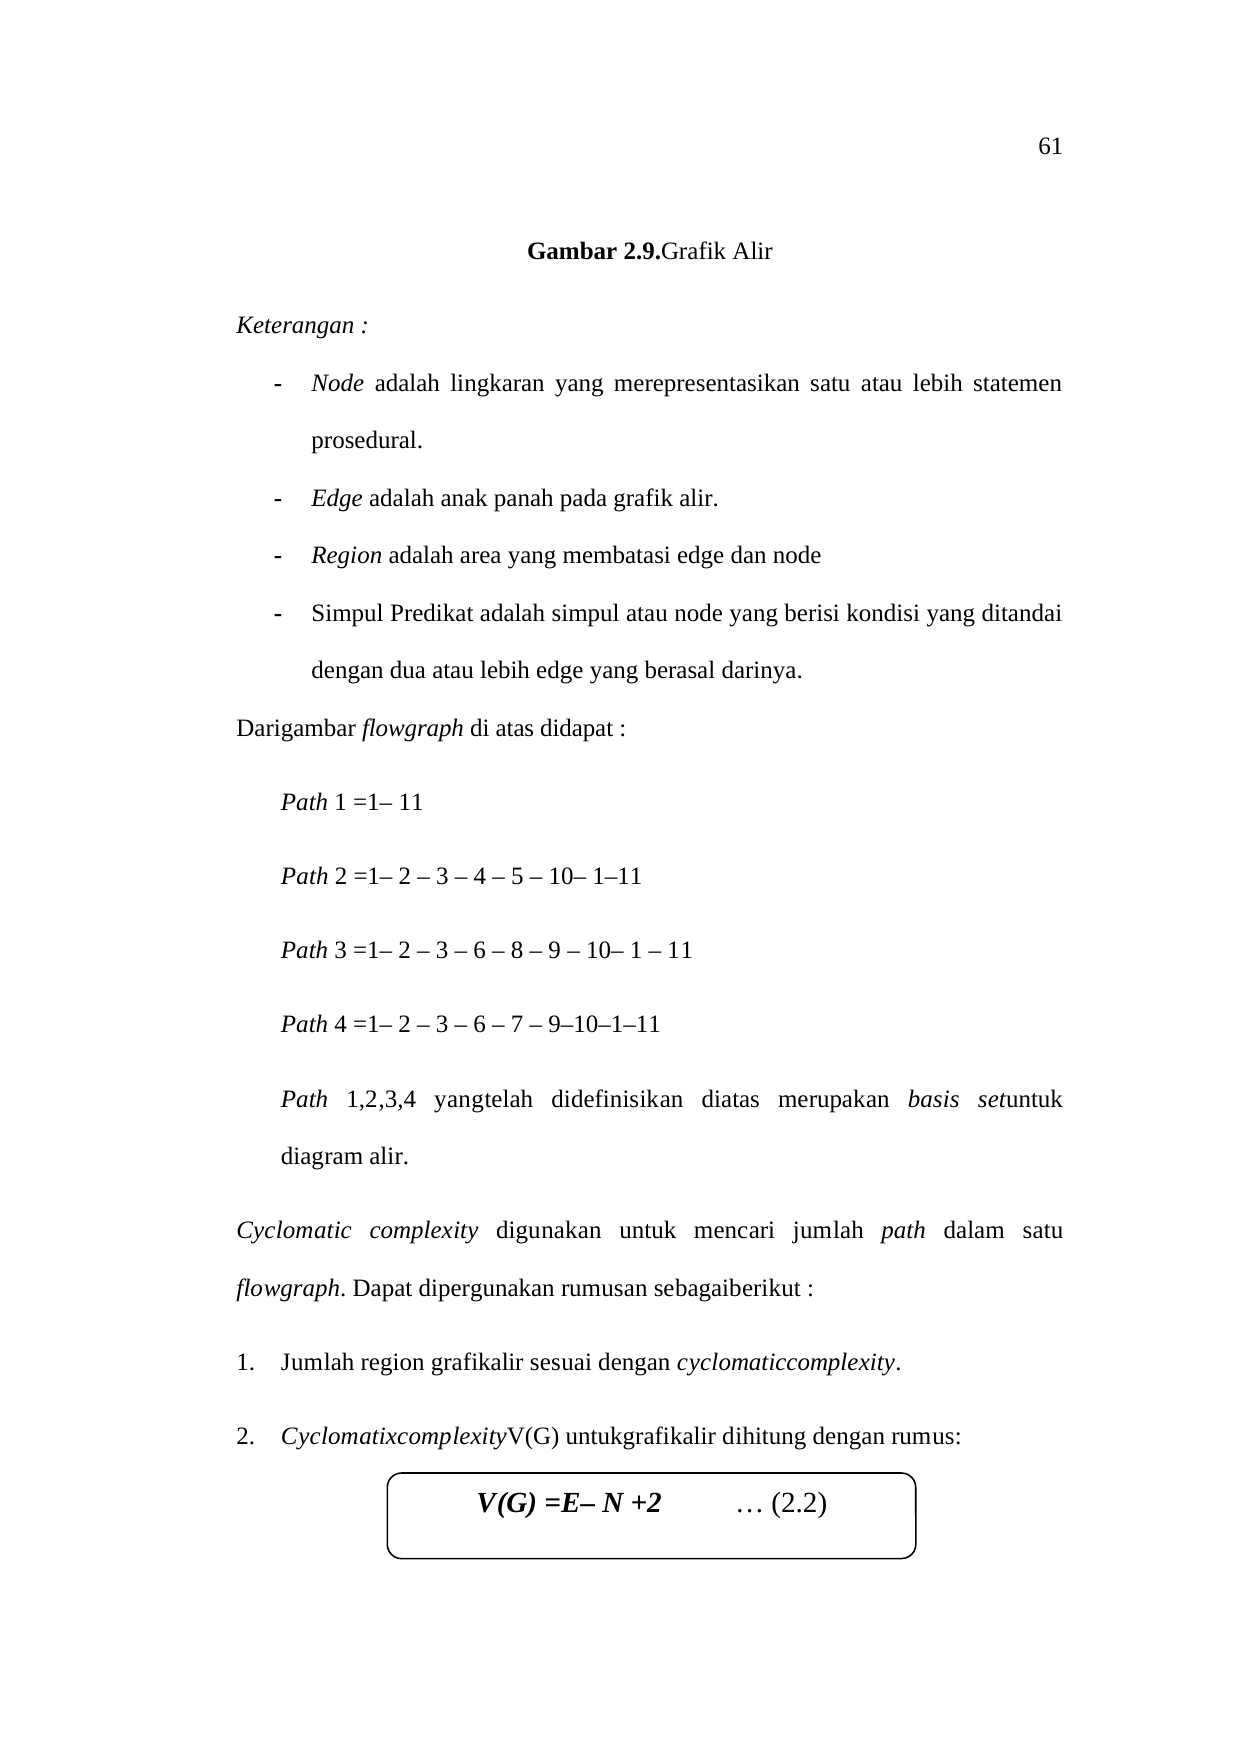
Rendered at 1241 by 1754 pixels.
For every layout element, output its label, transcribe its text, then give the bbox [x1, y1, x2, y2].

text Path 1,2,3,4 yangtelah didefinisikan diatas merupakan basis setuntuk diagram alir. [281, 1084, 1063, 1170]
text Gambar 2.9.Grafik Alir [236, 236, 1063, 265]
text 1. Jumlah region grafikalir sesuai dengan cyclomaticcomplexity. [236, 1347, 1063, 1376]
text Path 3 =1– 2 – 3 – 6 – 8 – 9 – 10– 1 – 11 [281, 935, 1063, 964]
list Region adalah area yang membatasi edge dan node [274, 540, 1063, 569]
text Path 4 =1– 2 – 3 – 6 – 7 – 9–10–1–11 [281, 1009, 1063, 1038]
text 2. CyclomatixcomplexityV(G) untukgrafikalir dihitung dengan rumus: [236, 1421, 1063, 1450]
list Edge adalah anak panah pada grafik alir. [274, 483, 1063, 512]
list Simpul Predikat adalah simpul atau node yang berisi kondisi yang ditandai dengan dua atau lebih edge yang berasal darinya. [274, 598, 1063, 684]
text Cyclomatic complexity digunakan untuk mencari jumlah path dalam satu flowgraph. Dapat dipergunakan rumusan sebagaiberikut : [236, 1215, 1063, 1302]
list Node adalah lingkaran yang merepresentasikan satu atau lebih statemen prosedural. [274, 368, 1063, 454]
text Darigambar flowgraph di atas didapat : [236, 713, 1063, 742]
text Keterangan : [236, 310, 1063, 339]
text Path 1 =1– 11 [281, 787, 1063, 816]
text Path 2 =1– 2 – 3 – 4 – 5 – 10– 1–11 [281, 861, 1063, 890]
